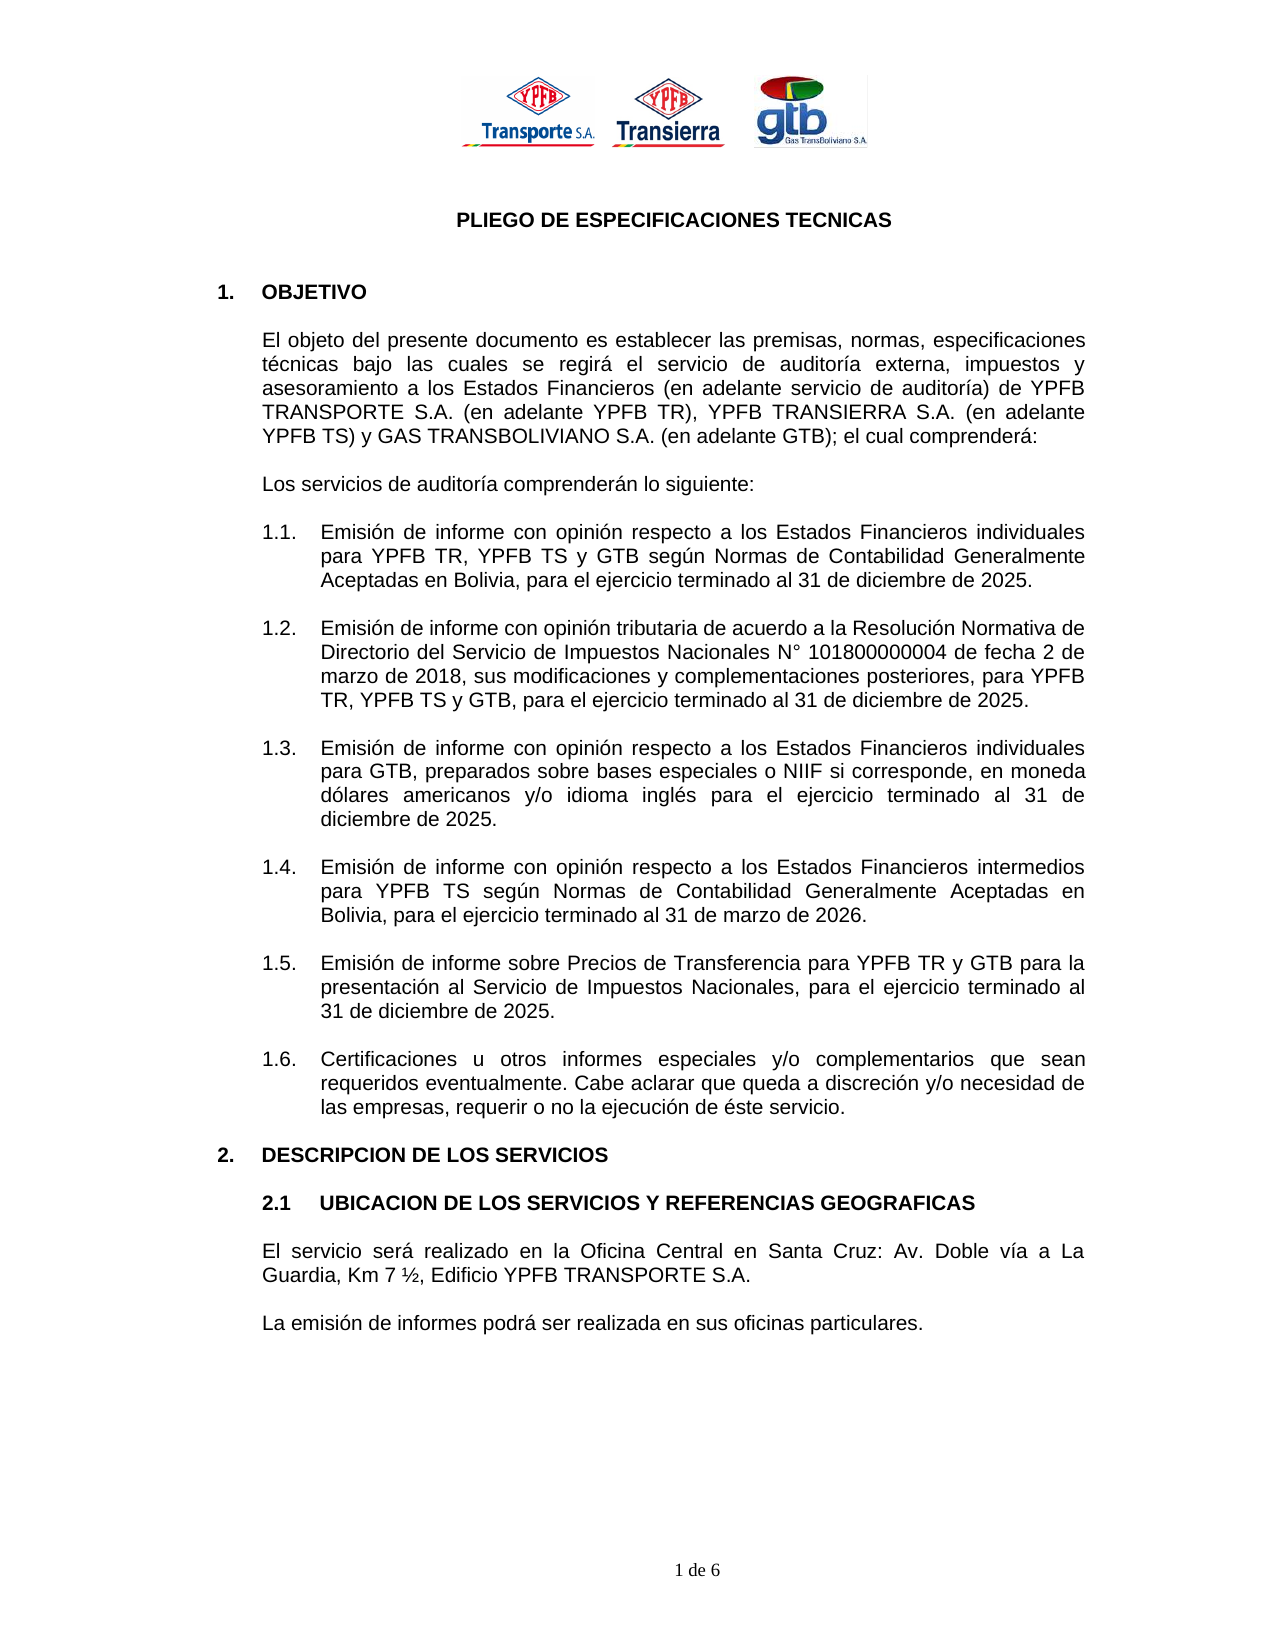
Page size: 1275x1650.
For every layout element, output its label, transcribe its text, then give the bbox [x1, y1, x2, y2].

list Emisión de informe sobre Precios de Transferencia para YPFB TR y GTB para la presentación al Servicio de Impuestos Nacionales, para el ejercicio terminado al 31 de diciembre de 2025. [262, 951, 1086, 1023]
list OBJETIVO [217, 280, 1086, 304]
list La emisión de informes podrá ser realizada en sus oficinas particulares. [262, 1310, 1086, 1334]
list DESCRIPCION DE LOS SERVICIOS [217, 1143, 1086, 1167]
picture [461, 76, 595, 148]
list Emisión de informe con opinión respecto a los Estados Financieros individuales para YPFB TR, YPFB TS y GTB según Normas de Contabilidad Generalmente Aceptadas en Bolivia, para el ejercicio terminado al 31 de diciembre de 2025. [262, 520, 1086, 592]
list El objeto del presente documento es establecer las premisas, normas, especificaciones técnicas bajo las cuales se regirá el servicio de auditoría externa, impuestos y asesoramiento a los Estados Financieros (en adelante servicio de auditoría) de YPFB TRANSPORTE S.A. (en adelante YPFB TR), YPFB TRANSIERRA S.A. (en adelante YPFB TS) y GAS TRANSBOLIVIANO S.A. (en adelante GTB); el cual comprenderá: [262, 328, 1086, 448]
list Emisión de informe con opinión respecto a los Estados Financieros intermedios para YPFB TS según Normas de Contabilidad Generalmente Aceptadas en Bolivia, para el ejercicio terminado al 31 de marzo de 2026. [262, 855, 1086, 927]
list Emisión de informe con opinión tributaria de acuerdo a la Resolución Normativa de Directorio del Servicio de Impuestos Nacionales N° 101800000004 de fecha 2 de marzo de 2018, sus modificaciones y complementaciones posteriores, para YPFB TR, YPFB TS y GTB, para el ejercicio terminado al 31 de diciembre de 2025. [262, 616, 1086, 711]
picture [754, 75, 868, 148]
list Emisión de informe con opinión respecto a los Estados Financieros individuales para GTB, preparados sobre bases especiales o NIIF si corresponde, en moneda dólares americanos y/o idioma inglés para el ejercicio terminado al 31 de diciembre de 2025. [262, 735, 1086, 831]
list 2.1 UBICACION DE LOS SERVICIOS Y REFERENCIAS GEOGRAFICAS [262, 1191, 1086, 1214]
picture [611, 77, 726, 148]
list El servicio será realizado en la Oficina Central en Santa Cruz: Av. Doble vía a La Guardia, Km 7 ½, Edificio YPFB TRANSPORTE S.A. [262, 1238, 1086, 1286]
list PLIEGO DE ESPECIFICACIONES TECNICAS [262, 208, 1086, 232]
list Certificaciones u otros informes especiales y/o complementarios que sean requeridos eventualmente. Cabe aclarar que queda a discreción y/o necesidad de las empresas, requerir o no la ejecución de éste servicio. [262, 1047, 1086, 1119]
list Los servicios de auditoría comprenderán lo siguiente: [262, 472, 1086, 496]
